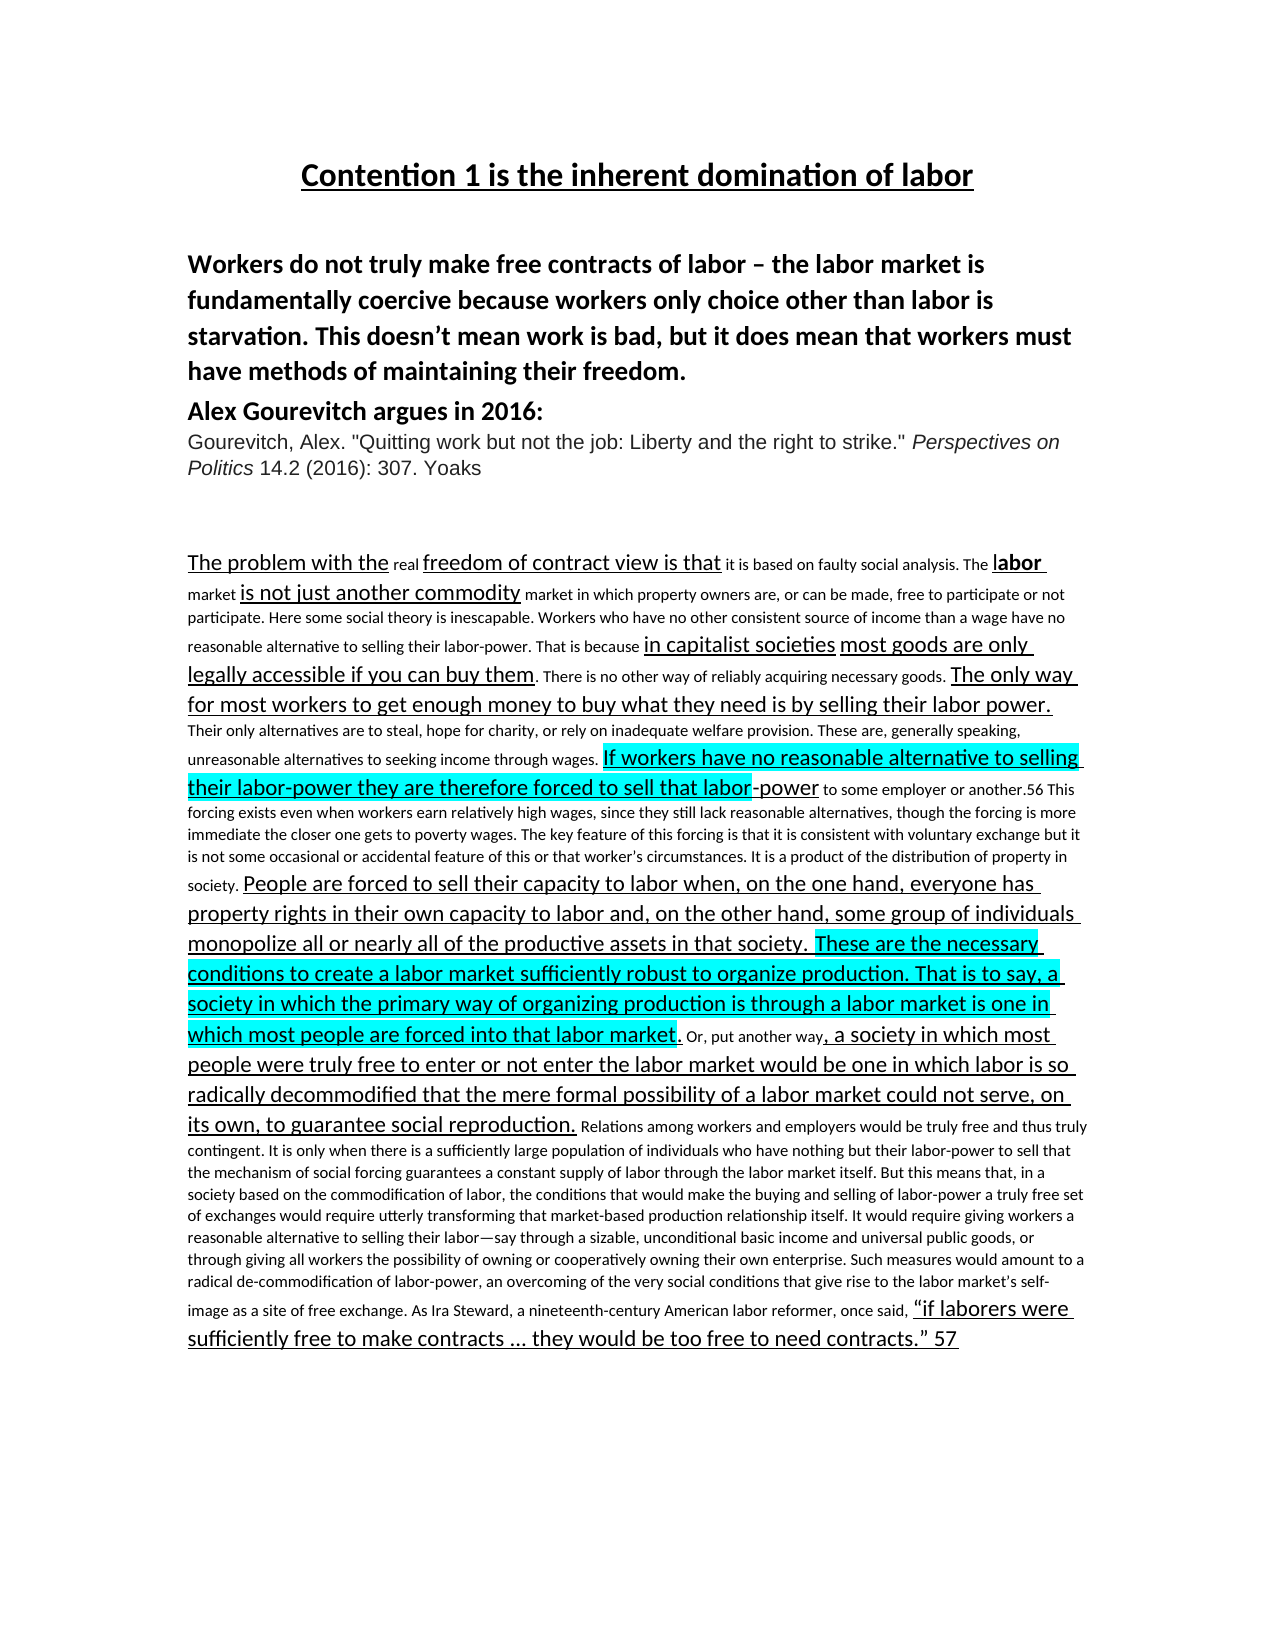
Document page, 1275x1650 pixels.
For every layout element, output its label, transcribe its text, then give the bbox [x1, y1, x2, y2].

subtitle Alex Gourevitch argues in 2016: [187, 394, 1087, 427]
subtitle Workers do not truly make free contracts of labor – the labor market is fundamentally coercive because workers only choice other than labor is starvation. This doesn’t mean work is bad, but it does mean that workers must have methods of maintaining their freedom. [187, 248, 1087, 388]
text The problem with the real freedom of contract view is that it is based on faulty social analysis. The labor market is not just another commodity market in which property owners are, or can be made, free to participate or not participate. Here some social theory is inescapable. Workers who have no other consistent source of income than a wage have no reasonable alternative to selling their labor-power. That is because in capitalist societies most goods are only legally accessible if you can buy them. There is no other way of reliably acquiring necessary goods. The only way for most workers to get enough money to buy what they need is by selling their labor power. Their only alternatives are to steal, hope for charity, or rely on inadequate welfare provision. These are, generally speaking, unreasonable alternatives to seeking income through wages. If workers have no reasonable alternative to selling their labor-power they are therefore forced to sell that labor-power to some employer or another.56 This forcing exists even when workers earn relatively high wages, since they still lack reasonable alternatives, though the forcing is more immediate the closer one gets to poverty wages. The key feature of this forcing is that it is consistent with voluntary exchange but it is not some occasional or accidental feature of this or that worker’s circumstances. It is a product of the distribution of property in society. People are forced to sell their capacity to labor when, on the one hand, everyone has property rights in their own capacity to labor and, on the other hand, some group of individuals monopolize all or nearly all of the productive assets in that society. These are the necessary conditions to create a labor market sufficiently robust to organize production. That is to say, a society in which the primary way of organizing production is through a labor market is one in which most people are forced into that labor market. Or, put another way, a society in which most people were truly free to enter or not enter the labor market would be one in which labor is so radically decommodified that the mere formal possibility of a labor market could not serve, on its own, to guarantee social reproduction. Relations among workers and employers would be truly free and thus truly contingent. It is only when there is a sufficiently large population of individuals who have nothing but their labor-power to sell that the mechanism of social forcing guarantees a constant supply of labor through the labor market itself. But this means that, in a society based on the commodification of labor, the conditions that would make the buying and selling of labor-power a truly free set of exchanges would require utterly transforming that market-based production relationship itself. It would require giving workers a reasonable alternative to selling their labor—say through a sizable, unconditional basic income and universal public goods, or through giving all workers the possibility of owning or cooperatively owning their own enterprise. Such measures would amount to a radical de-commodification of labor-power, an overcoming of the very social conditions that give rise to the labor market’s self-image as a site of free exchange. As Ira Steward, a nineteenth-century American labor reformer, once said, “if laborers were sufficiently free to make contracts ... they would be too free to need contracts.” 57 [187, 548, 1087, 1352]
text Gourevitch, Alex. "Quitting work but not the job: Liberty and the right to strike." Perspectives on Politics 14.2 (2016): 307. Yoaks [187, 430, 1087, 480]
subtitle Contention 1 is the inherent domination of labor [187, 154, 1087, 195]
